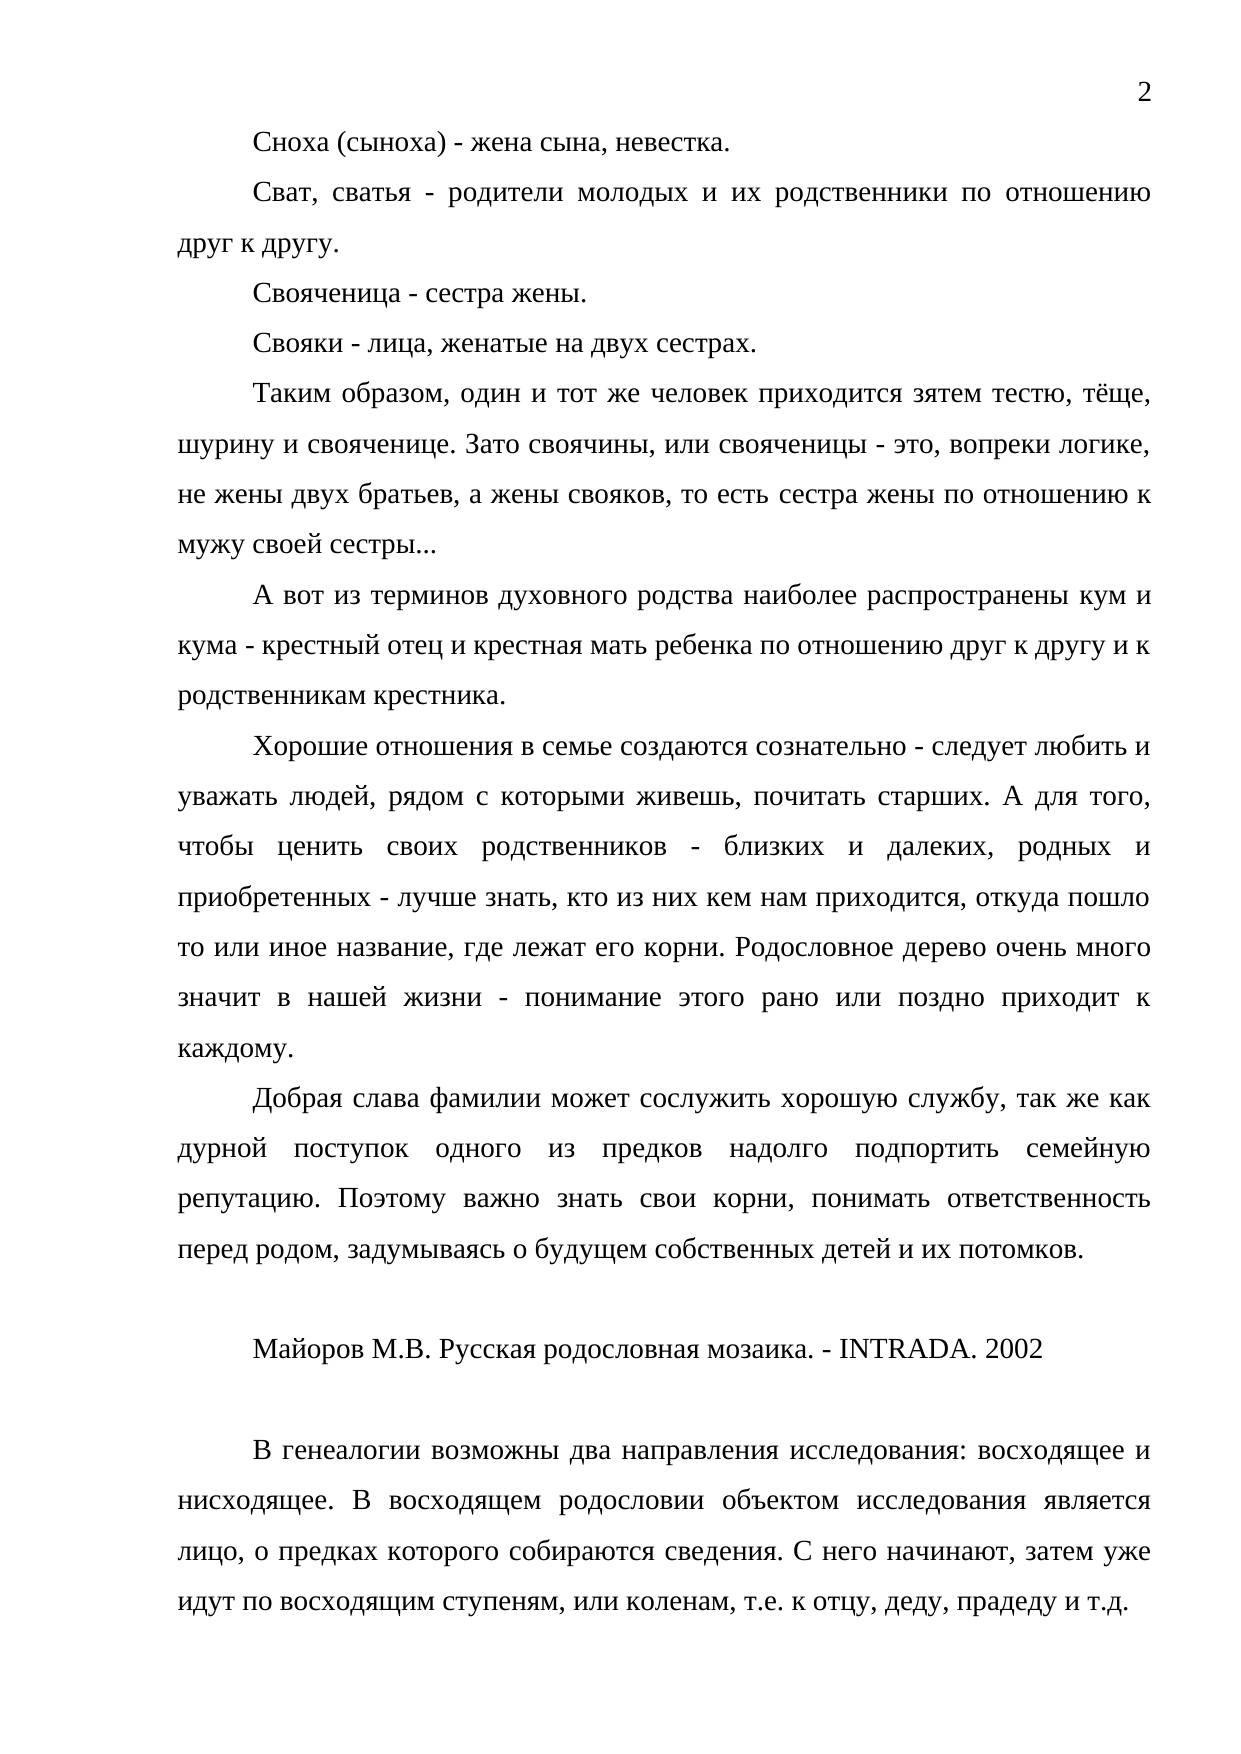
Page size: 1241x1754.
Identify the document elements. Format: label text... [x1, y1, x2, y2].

text А вот из терминов духовного родства наиболее распространены кум и кума - крестный отец и крестная мать ребенка по отношению друг к другу и к родственникам крестника. [177, 577, 1152, 711]
text Свояченица - сестра жены. [177, 275, 1152, 308]
text Сноха (сыноха) - жена сына, невестка. [177, 124, 1152, 158]
text Таким образом, один и тот же человек приходится зятем тестю, тёще, шурину и свояченице. Зато своячины, или свояченицы - это, вопреки логике, не жены двух братьев, а жены свояков, то есть сестра жены по отношению к мужу своей сестры... [177, 376, 1152, 560]
text Свояки - лица, женатые на двух сестрах. [177, 325, 1152, 359]
text Сват, сватья - родители молодых и их родственники по отношению друг к другу. [177, 174, 1152, 258]
text Добрая слава фамилии может сослужить хорошую службу, так же как дурной поступок одного из предков надолго подпортить семейную репутацию. Поэтому важно знать свои корни, понимать ответственность перед родом, задумываясь о будущем собственных детей и их потомков. [177, 1080, 1152, 1264]
text Хорошие отношения в семье создаются сознательно - следует любить и уважать людей, рядом с которыми живешь, почитать старших. А для того, чтобы ценить своих родственников - близких и далеких, родных и приобретенных - лучше знать, кто из них кем нам приходится, откуда пошло то или иное название, где лежат его корни. Родословное дерево очень много значит в нашей жизни - понимание этого рано или поздно приходит к каждому. [177, 728, 1152, 1063]
text В генеалогии возможны два направления исследования: восходящее и нисходящее. В восходящем родословии объектом исследования является лицо, о предках которого собираются сведения. С него начинают, затем уже идут по восходящим ступеням, или коленам, т.е. к отцу, деду, прадеду и т.д. [177, 1432, 1152, 1617]
text Майоров М.В. Русская родословная мозаика. - INTRADA. 2002 [177, 1332, 1152, 1365]
